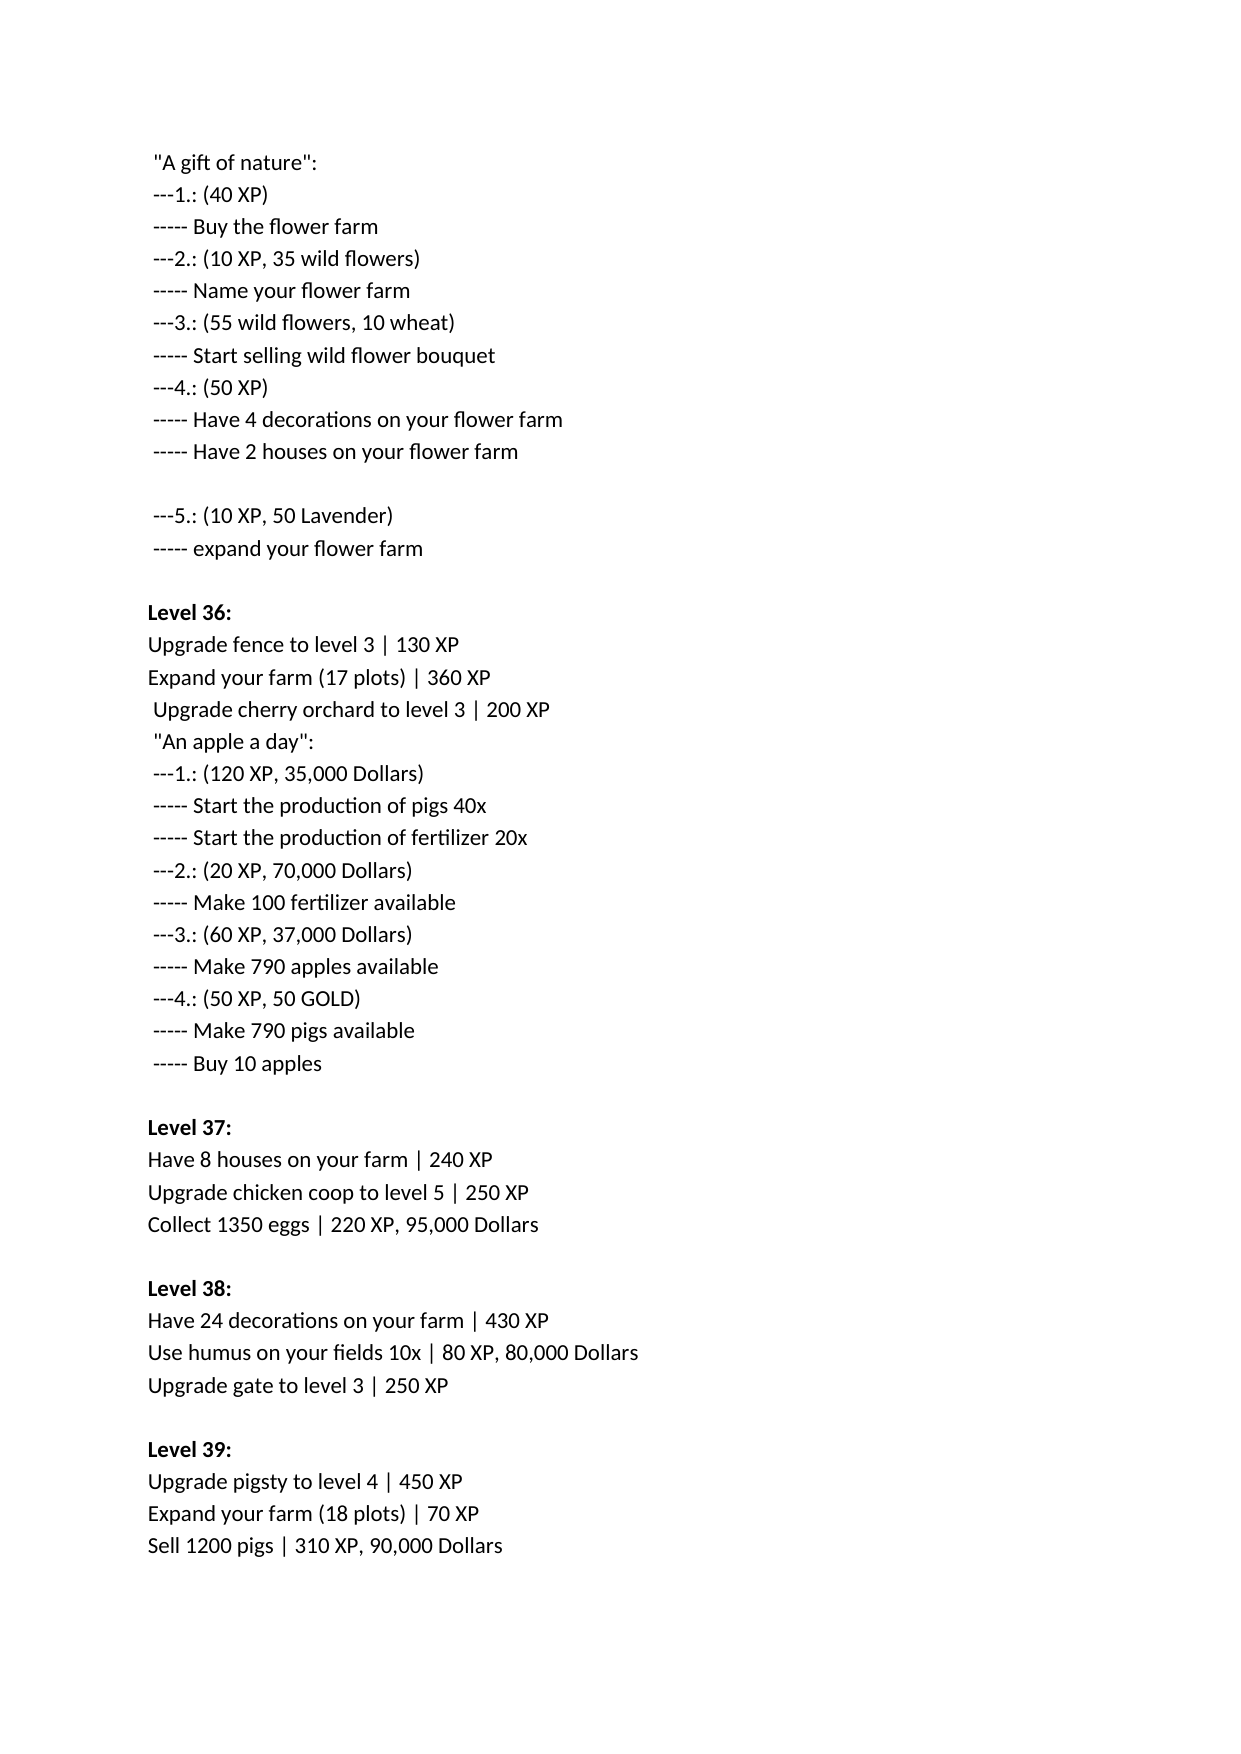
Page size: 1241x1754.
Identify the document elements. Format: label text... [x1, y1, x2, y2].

text ----- Make 790 apples available [148, 952, 1093, 980]
text ----- Have 2 houses on your flower farm [148, 437, 1093, 465]
text ---2.: (20 XP, 70,000 Dollars) [148, 856, 1093, 884]
text Level 36: [148, 598, 1093, 626]
text ----- Make 100 fertilizer available [148, 888, 1093, 916]
text ---3.: (55 wild flowers, 10 wheat) [148, 308, 1093, 337]
text Expand your farm (18 plots) | 70 XP [148, 1499, 1093, 1527]
text Level 38: [148, 1274, 1093, 1302]
text ---4.: (50 XP, 50 GOLD) [148, 984, 1093, 1012]
text Sell 1200 pigs | 310 XP, 90,000 Dollars [148, 1532, 1093, 1560]
text ----- Name your flower farm [148, 276, 1093, 304]
text ---1.: (120 XP, 35,000 Dollars) [148, 759, 1093, 787]
text ----- Make 790 pigs available [148, 1017, 1093, 1045]
text ----- Start the production of pigs 40x [148, 791, 1093, 819]
text Upgrade cherry orchard to level 3 | 200 XP [148, 695, 1093, 723]
text ---4.: (50 XP) [148, 373, 1093, 401]
text Have 8 houses on your farm | 240 XP [148, 1145, 1093, 1173]
text Have 24 decorations on your farm | 430 XP [148, 1306, 1093, 1334]
text "A gift of nature": [148, 148, 1093, 176]
text Upgrade fence to level 3 | 130 XP [148, 630, 1093, 658]
text Level 39: [148, 1435, 1093, 1463]
text Upgrade gate to level 3 | 250 XP [148, 1371, 1093, 1399]
text Upgrade pigsty to level 4 | 450 XP [148, 1467, 1093, 1495]
text ----- Buy the flower farm [148, 212, 1093, 240]
text ----- Buy 10 apples [148, 1049, 1093, 1077]
text ----- expand your flower farm [148, 534, 1093, 562]
text ----- Start the production of fertilizer 20x [148, 823, 1093, 852]
text Expand your farm (17 plots) | 360 XP [148, 663, 1093, 691]
text "An apple a day": [148, 727, 1093, 755]
text ---5.: (10 XP, 50 Lavender) [148, 502, 1093, 530]
text Level 37: [148, 1113, 1093, 1141]
text ---3.: (60 XP, 37,000 Dollars) [148, 920, 1093, 948]
text ----- Have 4 decorations on your flower farm [148, 405, 1093, 433]
text Upgrade chicken coop to level 5 | 250 XP [148, 1178, 1093, 1206]
text ---2.: (10 XP, 35 wild flowers) [148, 244, 1093, 272]
text Use humus on your fields 10x | 80 XP, 80,000 Dollars [148, 1338, 1093, 1367]
text ---1.: (40 XP) [148, 180, 1093, 208]
text Collect 1350 eggs | 220 XP, 95,000 Dollars [148, 1210, 1093, 1238]
text ----- Start selling wild flower bouquet [148, 341, 1093, 369]
